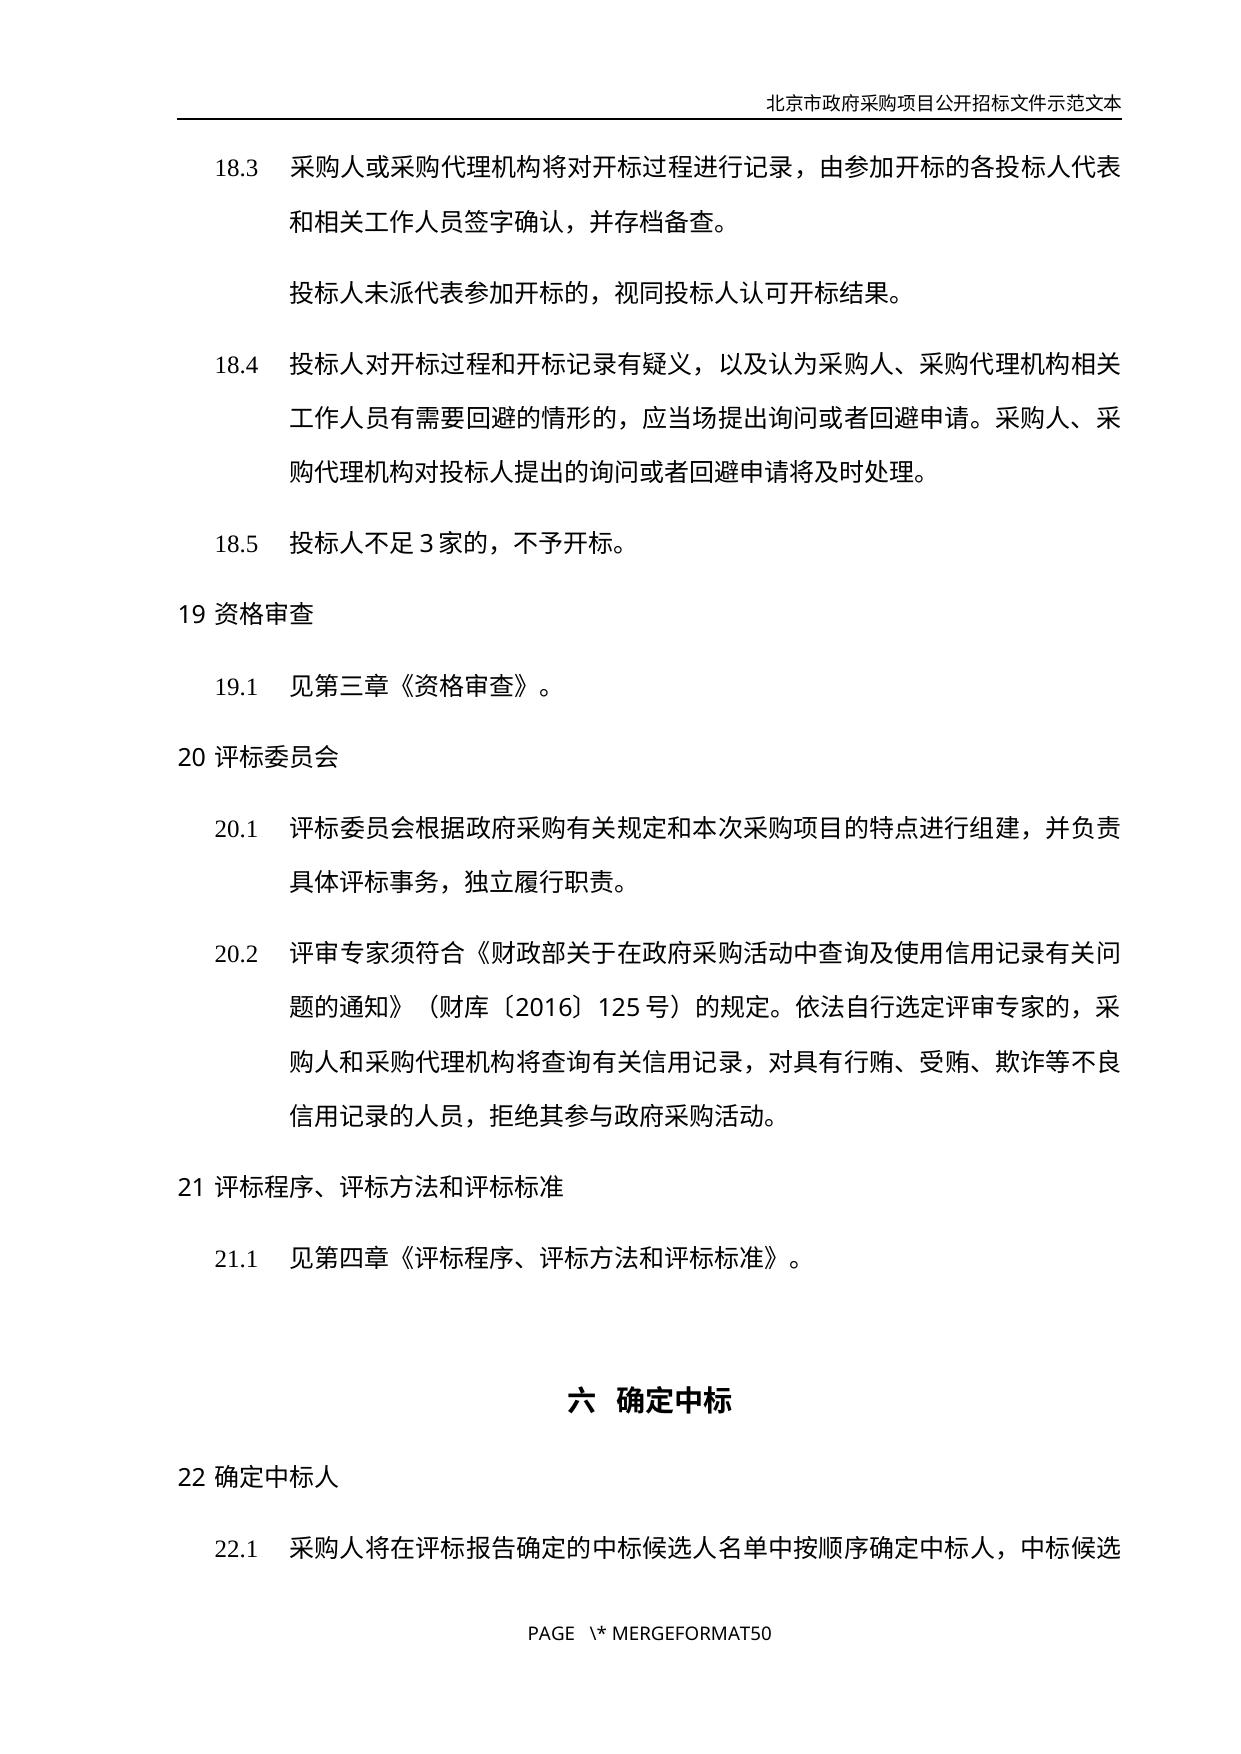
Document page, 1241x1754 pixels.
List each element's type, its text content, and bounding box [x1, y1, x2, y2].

list 评标程序、评标方法和评标标准 [177, 1168, 1122, 1204]
list 评审专家须符合《财政部关于在政府采购活动中查询及使用信用记录有关问题的通知》（财库〔2016〕125号）的规定。依法自行选定评审专家的，采购人和采购代理机构将查询有关信用记录，对具有行贿、受贿、欺诈等不良信用记录的人员，拒绝其参与政府采购活动。 [214, 933, 1122, 1133]
list 投标人对开标过程和开标记录有疑义，以及认为采购人、采购代理机构相关工作人员有需要回避的情形的，应当场提出询问或者回避申请。采购人、采购代理机构对投标人提出的询问或者回避申请将及时处理。 [214, 344, 1122, 489]
text 投标人未派代表参加开标的，视同投标人认可开标结果。 [289, 273, 1122, 309]
subtitle 六 确定中标 [177, 1377, 1122, 1420]
list 投标人不足3家的，不予开标。 [214, 524, 1122, 560]
list 见第四章《评标程序、评标方法和评标标准》。 [214, 1239, 1122, 1275]
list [214, 1529, 1122, 1565]
list 确定中标人 [177, 1458, 1122, 1494]
list 评标委员会 [177, 737, 1122, 773]
list 见第三章《资格审查》。 [214, 666, 1122, 702]
list 评标委员会根据政府采购有关规定和本次采购项目的特点进行组建，并负责具体评标事务，独立履行职责。 [214, 808, 1122, 899]
list 资格审查 [177, 595, 1122, 631]
list 采购人或采购代理机构将对开标过程进行记录，由参加开标的各投标人代表和相关工作人员签字确认，并存档备查。 [214, 148, 1122, 238]
